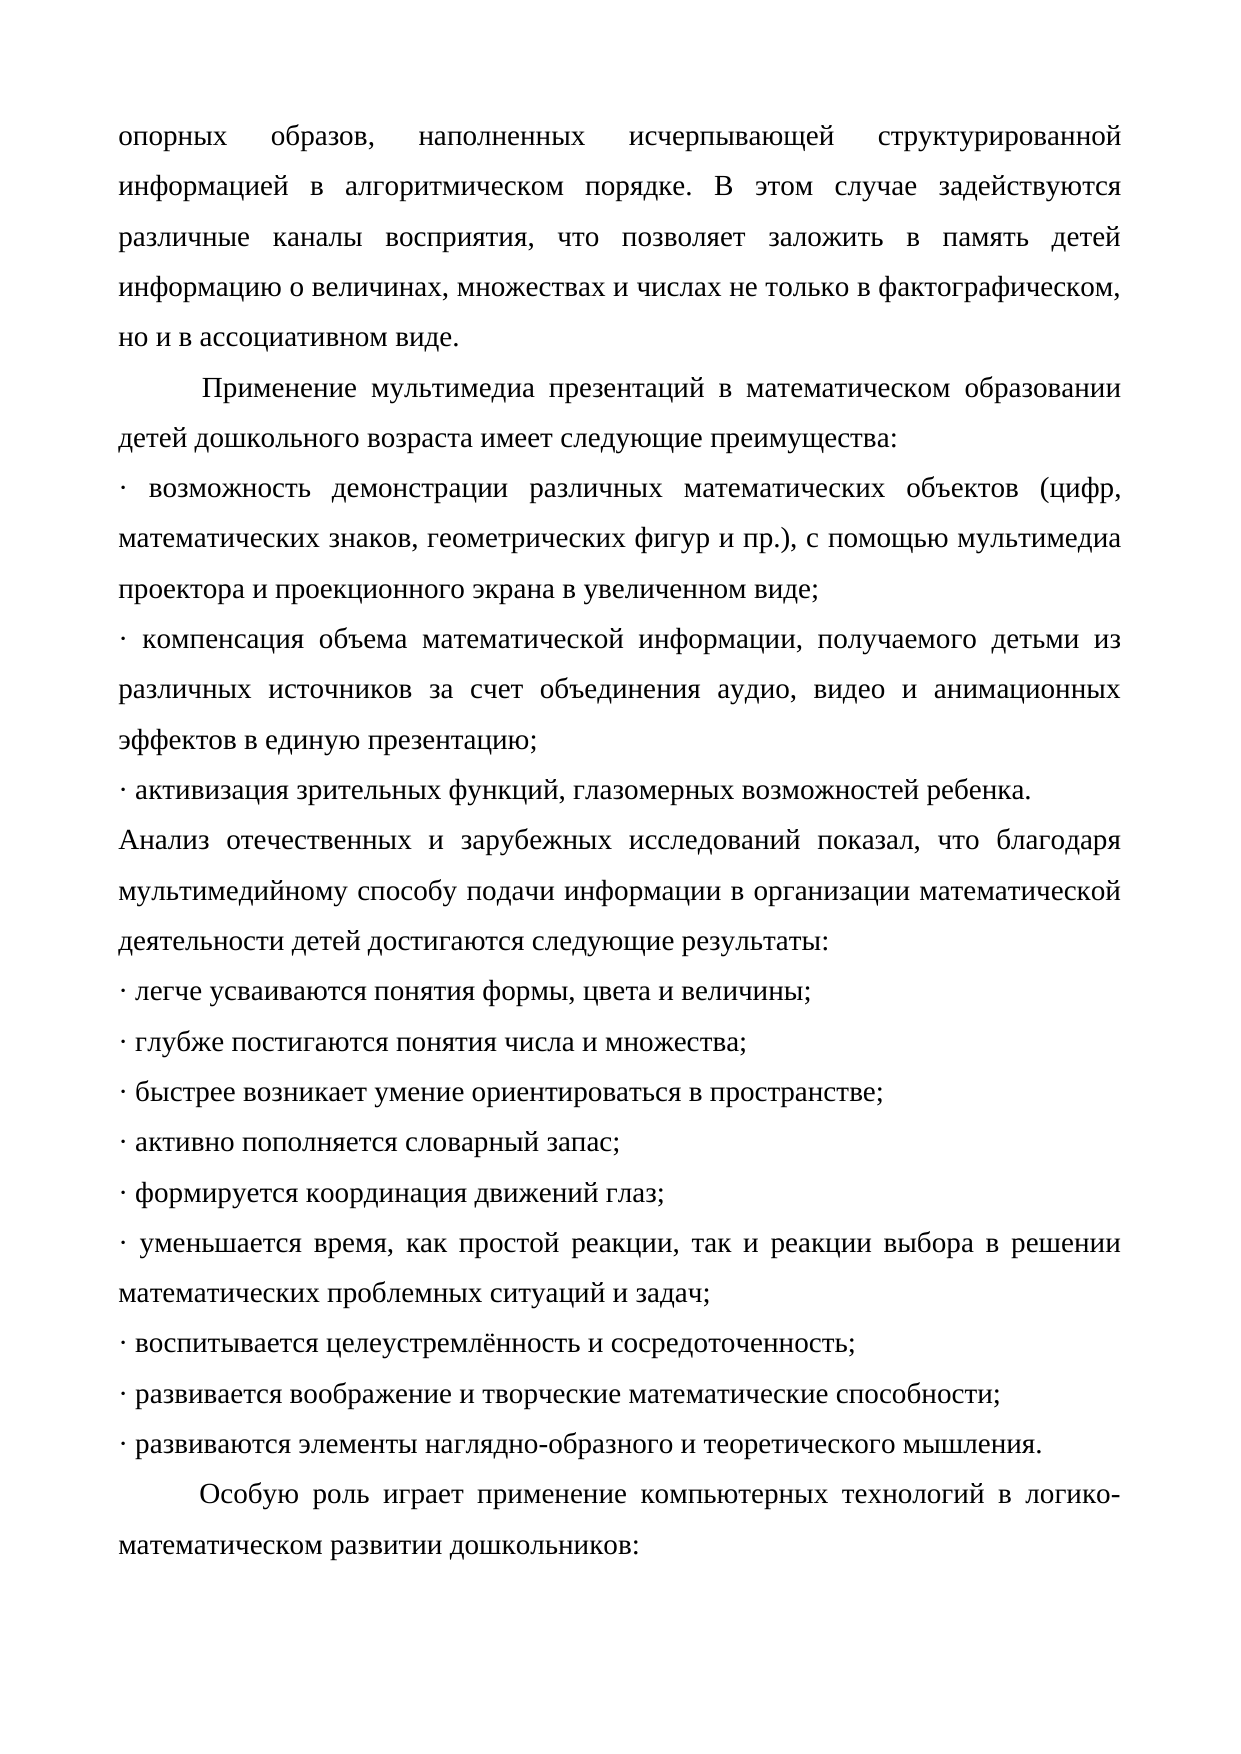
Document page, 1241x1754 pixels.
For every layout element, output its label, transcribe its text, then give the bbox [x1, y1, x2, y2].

text · формируется координация движений глаз; [118, 1175, 1122, 1208]
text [118, 118, 1122, 353]
text · возможность демонстрации различных математических объектов (цифр, математических знаков, геометрических фигур и пр.), с помощью мультимедиа проектора и проекционного экрана в увеличенном виде; [118, 470, 1122, 604]
text Применение мультимедиа презентаций в математическом образовании детей дошкольного возраста имеет следующие преимущества: [118, 370, 1122, 453]
text · легче усваиваются понятия формы, цвета и величины; [118, 973, 1122, 1007]
text · глубже постигаются понятия числа и множества; [118, 1024, 1122, 1057]
text · активизация зрительных функций, глазомерных возможностей ребенка. [118, 772, 1122, 806]
text · быстрее возникает умение ориентироваться в пространстве; [118, 1074, 1122, 1108]
text · уменьшается время, как простой реакции, так и реакции выбора в решении математических проблемных ситуаций и задач; [118, 1225, 1122, 1309]
text · развивается воображение и творческие математические способности; [118, 1376, 1122, 1409]
text Особую роль играет применение компьютерных технологий в логико-математическом развитии дошкольников: [118, 1477, 1122, 1560]
text · развиваются элементы наглядно-образного и теоретического мышления. [118, 1426, 1122, 1460]
text Анализ отечественных и зарубежных исследований показал, что благодаря мультимедийному способу подачи информации в организации математической деятельности детей достигаются следующие результаты: [118, 822, 1122, 957]
text · активно пополняется словарный запас; [118, 1124, 1122, 1158]
text · компенсация объема математической информации, получаемого детьми из различных источников за счет объединения аудио, видео и анимационных эффектов в единую презентацию; [118, 621, 1122, 755]
text · воспитывается целеустремлённость и сосредоточенность; [118, 1326, 1122, 1359]
